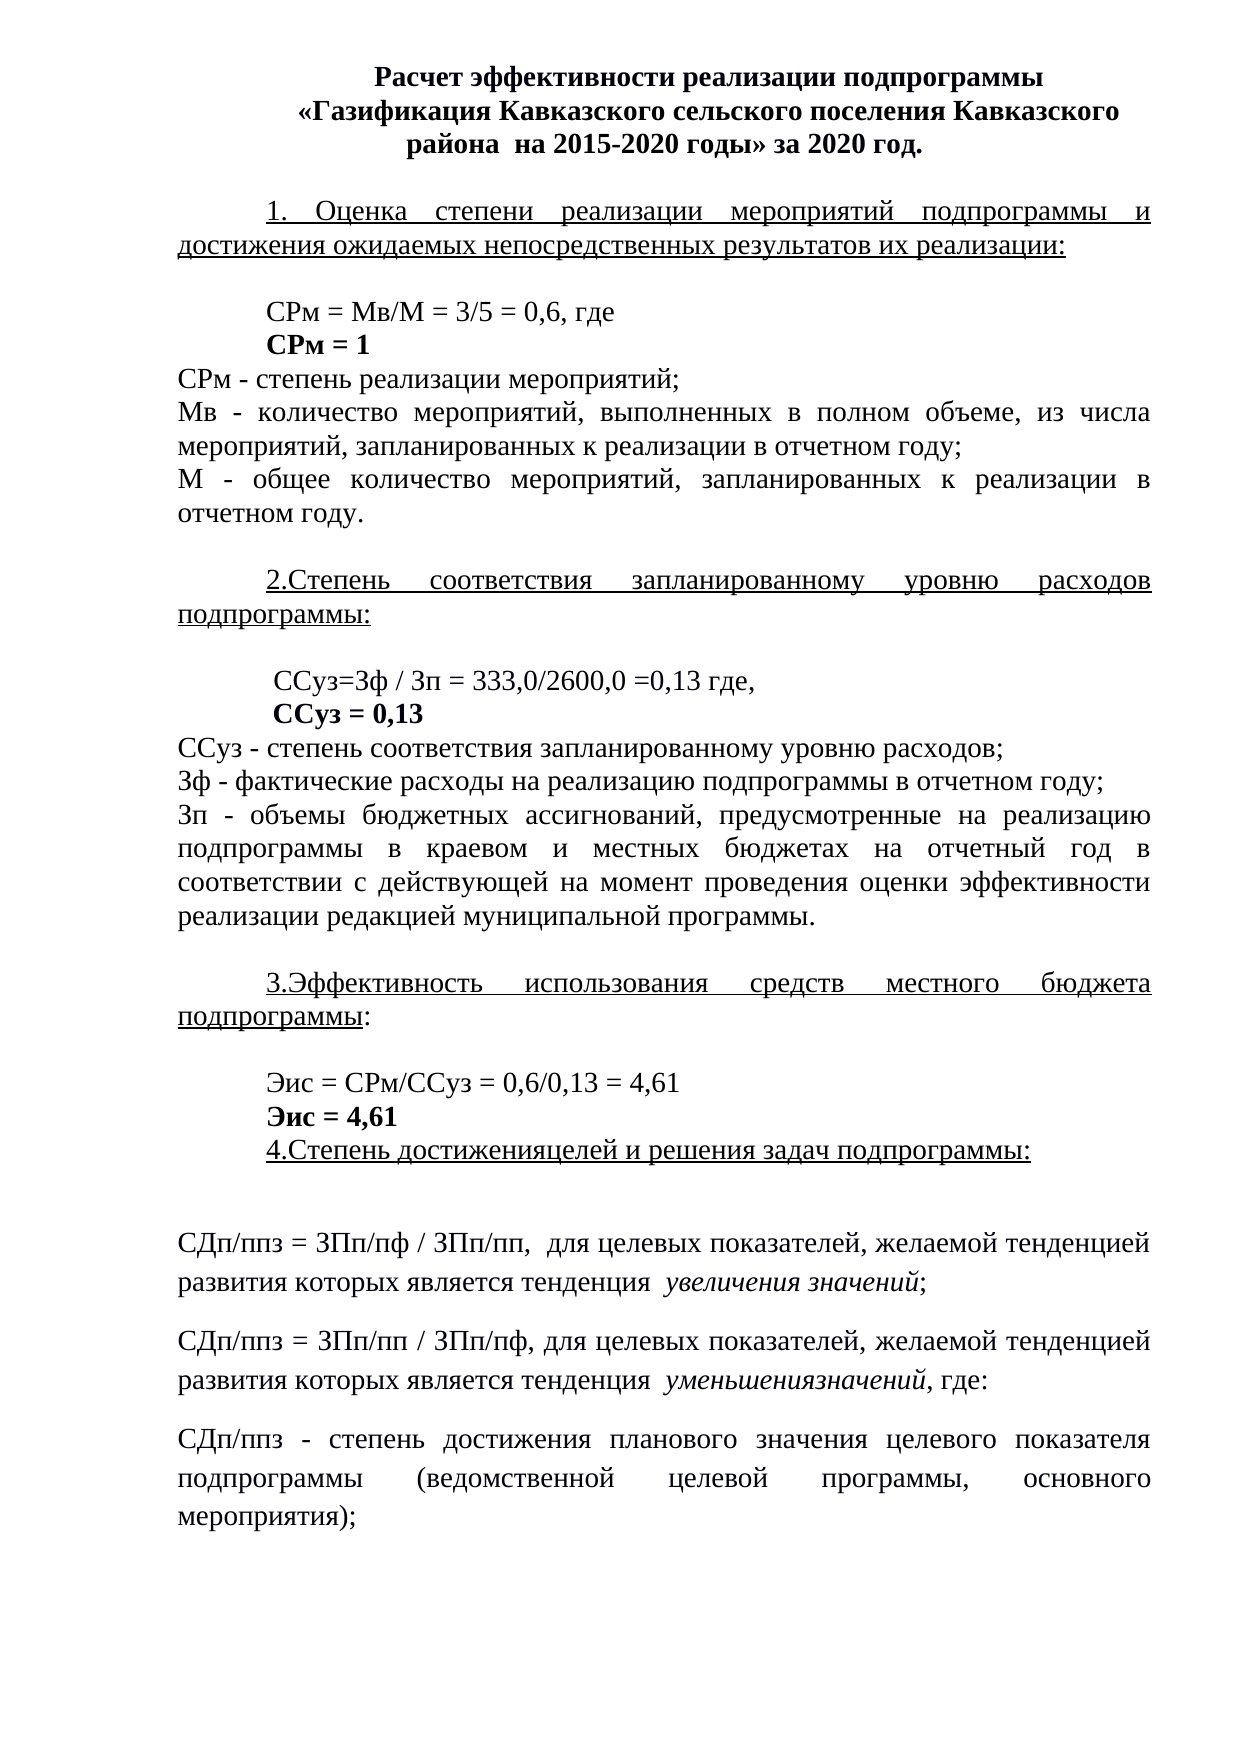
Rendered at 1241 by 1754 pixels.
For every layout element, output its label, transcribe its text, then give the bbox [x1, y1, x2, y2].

text М - общее количество мероприятий, запланированных к реализации в отчетном году. [177, 462, 1152, 529]
text Эис = СРм/ССуз = 0,6/0,13 = 4,61 [177, 1065, 1152, 1099]
text 2.Степень соответствия запланированному уровню расходов подпрограммы: [177, 562, 1152, 629]
text ССуз = 0,13 [177, 696, 1152, 730]
text СДп/ппз = ЗПп/пф / ЗПп/пп, для целевых показателей, желаемой тенденцией развития которых является тенденция увеличения значений; [177, 1225, 1152, 1297]
text ССуз=Зф / Зп = 333,0/2600,0 =0,13 где, [177, 663, 1152, 696]
text СДп/ппз - степень достижения планового значения целевого показателя подпрограммы (ведомственной целевой программы, основного мероприятия); [177, 1421, 1152, 1532]
text СРм = Мв/М = 3/5 = 0,6, где [177, 294, 1152, 327]
text 1. Оценка степени реализации мероприятий подпрограммы и достижения ожидаемых непосредственных результатов их реализации: [177, 193, 1152, 260]
text Зп - объемы бюджетных ассигнований, предусмотренные на реализацию подпрограммы в краевом и местных бюджетах на отчетный год в соответствии с действующей на момент проведения оценки эффективности реализации редакцией муниципальной программы. [177, 797, 1152, 931]
text 4.Степень достиженияцелей и решения задач подпрограммы: [177, 1132, 1152, 1166]
text СДп/ппз = ЗПп/пп / ЗПп/пф, для целевых показателей, желаемой тенденцией развития которых является тенденция уменьшениязначений, где: [177, 1323, 1152, 1395]
text ССуз - степень соответствия запланированному уровню расходов; [177, 730, 1152, 763]
text 3.Эффективность использования средств местного бюджета подпрограммы: [177, 965, 1152, 1032]
text СРм = 1 [177, 327, 1152, 361]
text «Газификация Кавказского сельского поселения Кавказского района на 2015-2020 годы» за 2020 год. [177, 93, 1152, 160]
text Мв - количество мероприятий, выполненных в полном объеме, из числа мероприятий, запланированных к реализации в отчетном году; [177, 394, 1152, 462]
text Зф - фактические расходы на реализацию подпрограммы в отчетном году; [177, 763, 1152, 797]
text Расчет эффективности реализации подпрограммы [177, 59, 1152, 93]
text СРм - степень реализации мероприятий; [177, 361, 1152, 394]
text Эис = 4,61 [177, 1099, 1152, 1132]
